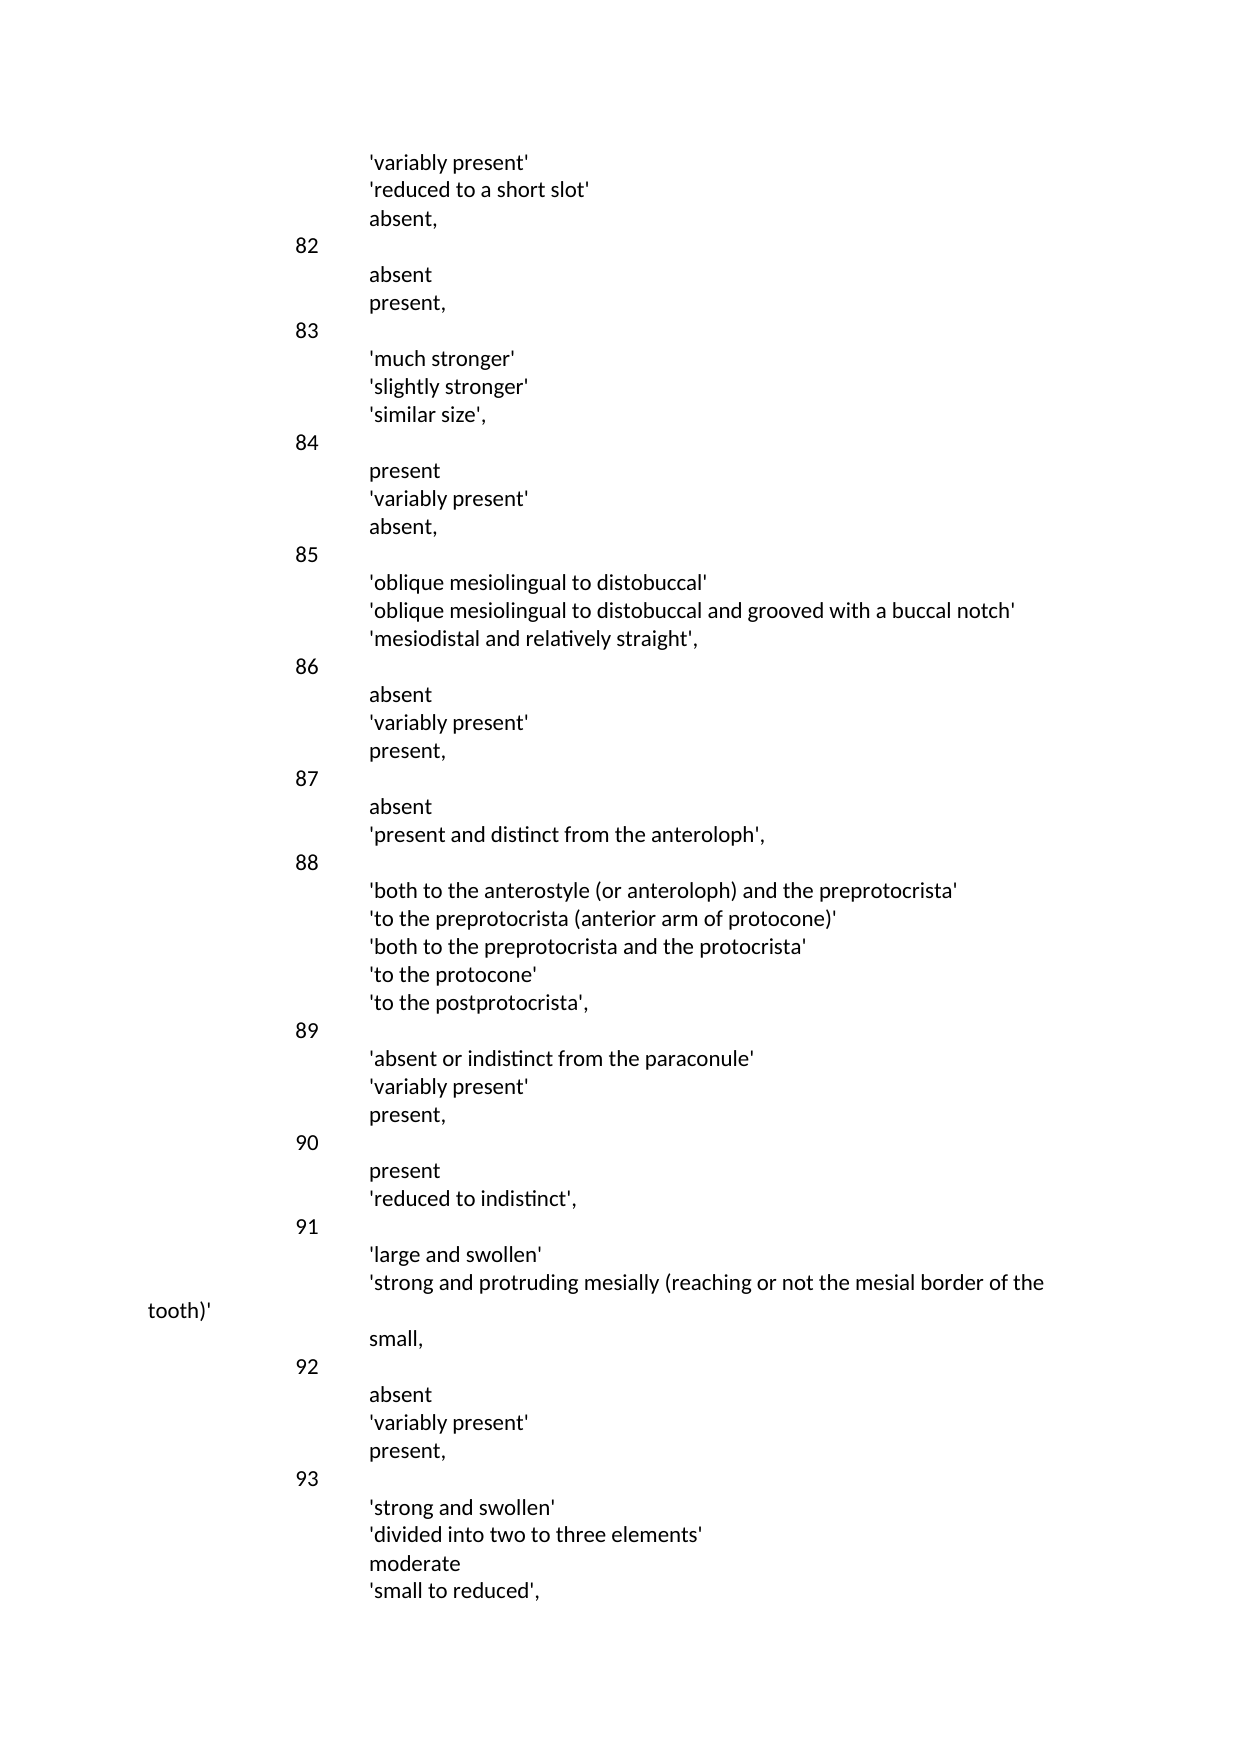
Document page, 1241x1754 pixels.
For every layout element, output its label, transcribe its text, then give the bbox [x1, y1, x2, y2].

text 'both to the anterostyle (or anteroloph) and the preprotocrista' [148, 876, 1093, 904]
text 93 [148, 1464, 1093, 1493]
text present, [148, 288, 1093, 316]
text present, [148, 1437, 1093, 1464]
text 'oblique mesiolingual to distobuccal' [148, 568, 1093, 596]
text 86 [148, 652, 1093, 680]
text 'variably present' [148, 708, 1093, 736]
text 'large and swollen' [148, 1240, 1093, 1268]
text 'absent or indistinct from the paraconule' [148, 1044, 1093, 1072]
text 90 [148, 1128, 1093, 1156]
text 'oblique mesiolingual to distobuccal and grooved with a buccal notch' [148, 596, 1093, 624]
text moderate [148, 1549, 1093, 1577]
text 'to the postprotocrista', [148, 988, 1093, 1016]
text present, [148, 1100, 1093, 1128]
text 'reduced to indistinct', [148, 1184, 1093, 1212]
text 'variably present' [148, 1072, 1093, 1100]
text absent [148, 1381, 1093, 1408]
text absent [148, 680, 1093, 708]
text absent, [148, 204, 1093, 232]
text 'present and distinct from the anteroloph', [148, 820, 1093, 848]
text 'to the preprotocrista (anterior arm of protocone)' [148, 904, 1093, 932]
text 'variably present' [148, 148, 1093, 176]
text small, [148, 1324, 1093, 1352]
text 'divided into two to three elements' [148, 1521, 1093, 1549]
text 'reduced to a short slot' [148, 176, 1093, 204]
text 'slightly stronger' [148, 372, 1093, 400]
text 88 [148, 848, 1093, 876]
text present [148, 1156, 1093, 1184]
text 'both to the preprotocrista and the protocrista' [148, 932, 1093, 960]
text 'variably present' [148, 1408, 1093, 1437]
text 87 [148, 764, 1093, 792]
text 85 [148, 540, 1093, 568]
text 91 [148, 1212, 1093, 1240]
text absent [148, 260, 1093, 288]
text absent [148, 792, 1093, 820]
text 'to the protocone' [148, 960, 1093, 988]
text 'strong and swollen' [148, 1493, 1093, 1521]
text 'mesiodistal and relatively straight', [148, 624, 1093, 652]
text 89 [148, 1016, 1093, 1044]
text 'small to reduced', [148, 1577, 1093, 1605]
text present, [148, 736, 1093, 764]
text absent, [148, 512, 1093, 540]
text 84 [148, 428, 1093, 456]
text 82 [148, 232, 1093, 260]
text 'variably present' [148, 484, 1093, 512]
text 83 [148, 316, 1093, 344]
text present [148, 456, 1093, 484]
text 'strong and protruding mesially (reaching or not the mesial border of the tooth)' [148, 1268, 1093, 1324]
text 'similar size', [148, 400, 1093, 428]
text 92 [148, 1352, 1093, 1381]
text 'much stronger' [148, 344, 1093, 372]
